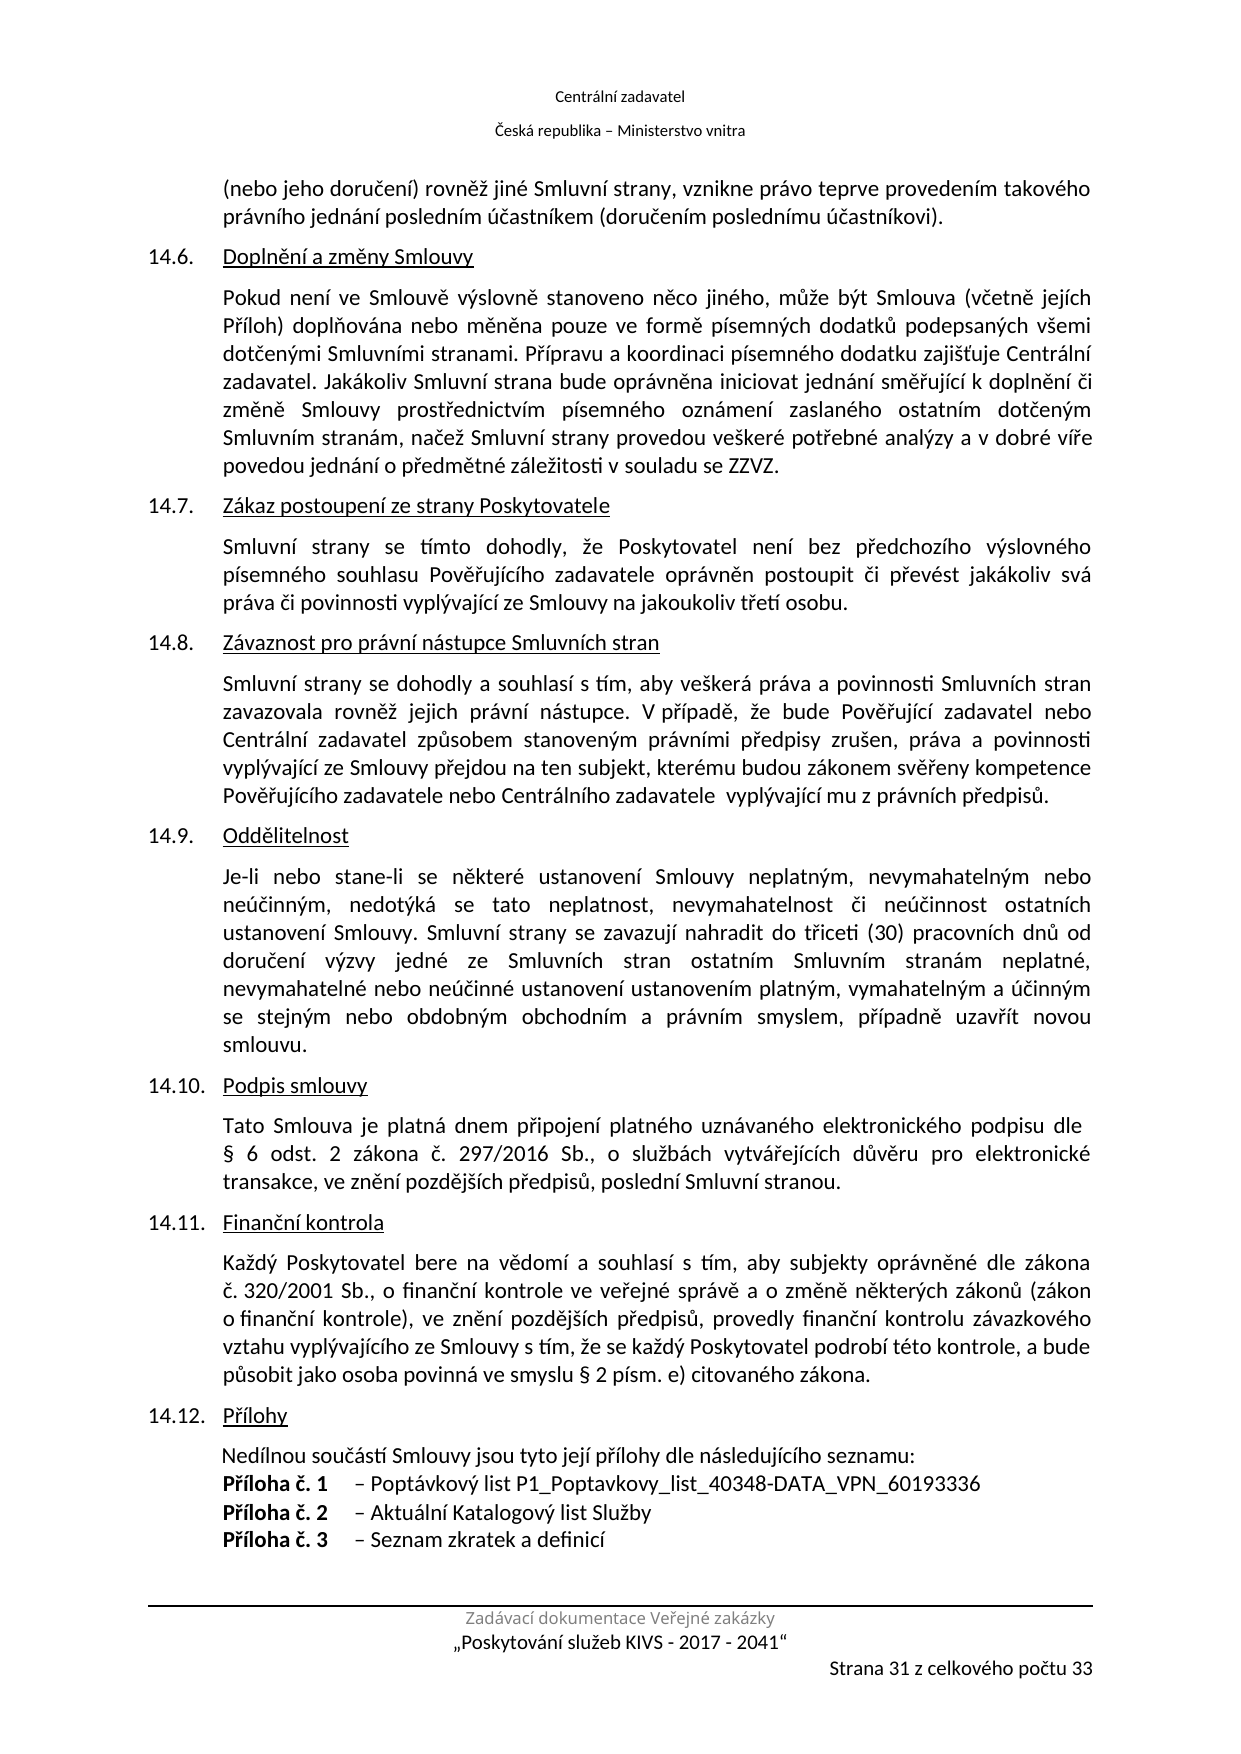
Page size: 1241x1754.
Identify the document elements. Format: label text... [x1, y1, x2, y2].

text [223, 174, 1093, 230]
text Příloha č. 1 – Poptávkový list P1_Poptavkovy_list_40348-DATA_VPN_60193336 [223, 1469, 1093, 1498]
text Smluvní strany se dohodly a souhlasí s tím, aby veškerá práva a povinnosti Smluvních stran zavazovala rovněž jejich právní nástupce. V případě, že bude Pověřující zadavatel nebo Centrální zadavatel způsobem stanoveným právními předpisy zrušen, práva a povinnosti vyplývající ze Smlouvy přejdou na ten subjekt, kterému budou zákonem svěřeny kompetence Pověřujícího zadavatele nebo Centrálního zadavatele vyplývající mu z právních předpisů. [223, 669, 1093, 809]
text Nedílnou součástí Smlouvy jsou tyto její přílohy dle následujícího seznamu: [148, 1442, 1093, 1469]
text Závaznost pro právní nástupce Smluvních stran [148, 628, 1093, 657]
text Je-li nebo stane-li se některé ustanovení Smlouvy neplatným, nevymahatelným nebo neúčinným, nedotýká se tato neplatnost, nevymahatelnost či neúčinnost ostatních ustanovení Smlouvy. Smluvní strany se zavazují nahradit do třiceti (30) pracovních dnů od doručení výzvy jedné ze Smluvních stran ostatním Smluvním stranám neplatné, nevymahatelné nebo neúčinné ustanovení ustanovením platným, vymahatelným a účinným se stejným nebo obdobným obchodním a právním smyslem, případně uzavřít novou smlouvu. [223, 862, 1093, 1058]
text Zákaz postoupení ze strany Poskytovatele [148, 491, 1093, 519]
text Každý Poskytovatel bere na vědomí a souhlasí s tím, aby subjekty oprávněné dle zákona č. 320/2001 Sb., o finanční kontrole ve veřejné správě a o změně některých zákonů (zákon o finanční kontrole), ve znění pozdějších předpisů, provedly finanční kontrolu závazkového vztahu vyplývajícího ze Smlouvy s tím, že se každý Poskytovatel podrobí této kontrole, a bude působit jako osoba povinná ve smyslu § 2 písm. e) citovaného zákona. [223, 1248, 1093, 1388]
text Příloha č. 2 – Aktuální Katalogový list Služby [223, 1498, 1093, 1526]
text Doplnění a změny Smlouvy [148, 242, 1093, 270]
text Oddělitelnost [148, 822, 1093, 850]
text Tato Smlouva je platná dnem připojení platného uznávaného elektronického podpisu dle § 6 odst. 2 zákona č. 297/2016 Sb., o službách vytvářejících důvěru pro elektronické transakce, ve znění pozdějších předpisů, poslední Smluvní stranou. [223, 1111, 1093, 1195]
text Pokud není ve Smlouvě výslovně stanoveno něco jiného, může být Smlouva (včetně jejích Příloh) doplňována nebo měněna pouze ve formě písemných dodatků podepsaných všemi dotčenými Smluvními stranami. Přípravu a koordinaci písemného dodatku zajišťuje Centrální zadavatel. Jakákoliv Smluvní strana bude oprávněna iniciovat jednání směřující k doplnění či změně Smlouvy prostřednictvím písemného oznámení zaslaného ostatním dotčeným Smluvním stranám, načež Smluvní strany provedou veškeré potřebné analýzy a v dobré víře povedou jednání o předmětné záležitosti v souladu se ZZVZ. [223, 283, 1093, 479]
text Přílohy [148, 1401, 1093, 1429]
text Příloha č. 3 – Seznam zkratek a definicí [223, 1526, 1093, 1554]
text Smluvní strany se tímto dohodly, že Poskytovatel není bez předchozího výslovného písemného souhlasu Pověřujícího zadavatele oprávněn postoupit či převést jakákoliv svá práva či povinnosti vyplývající ze Smlouvy na jakoukoliv třetí osobu. [223, 532, 1093, 616]
text Podpis smlouvy [148, 1071, 1093, 1099]
text Finanční kontrola [148, 1208, 1093, 1236]
